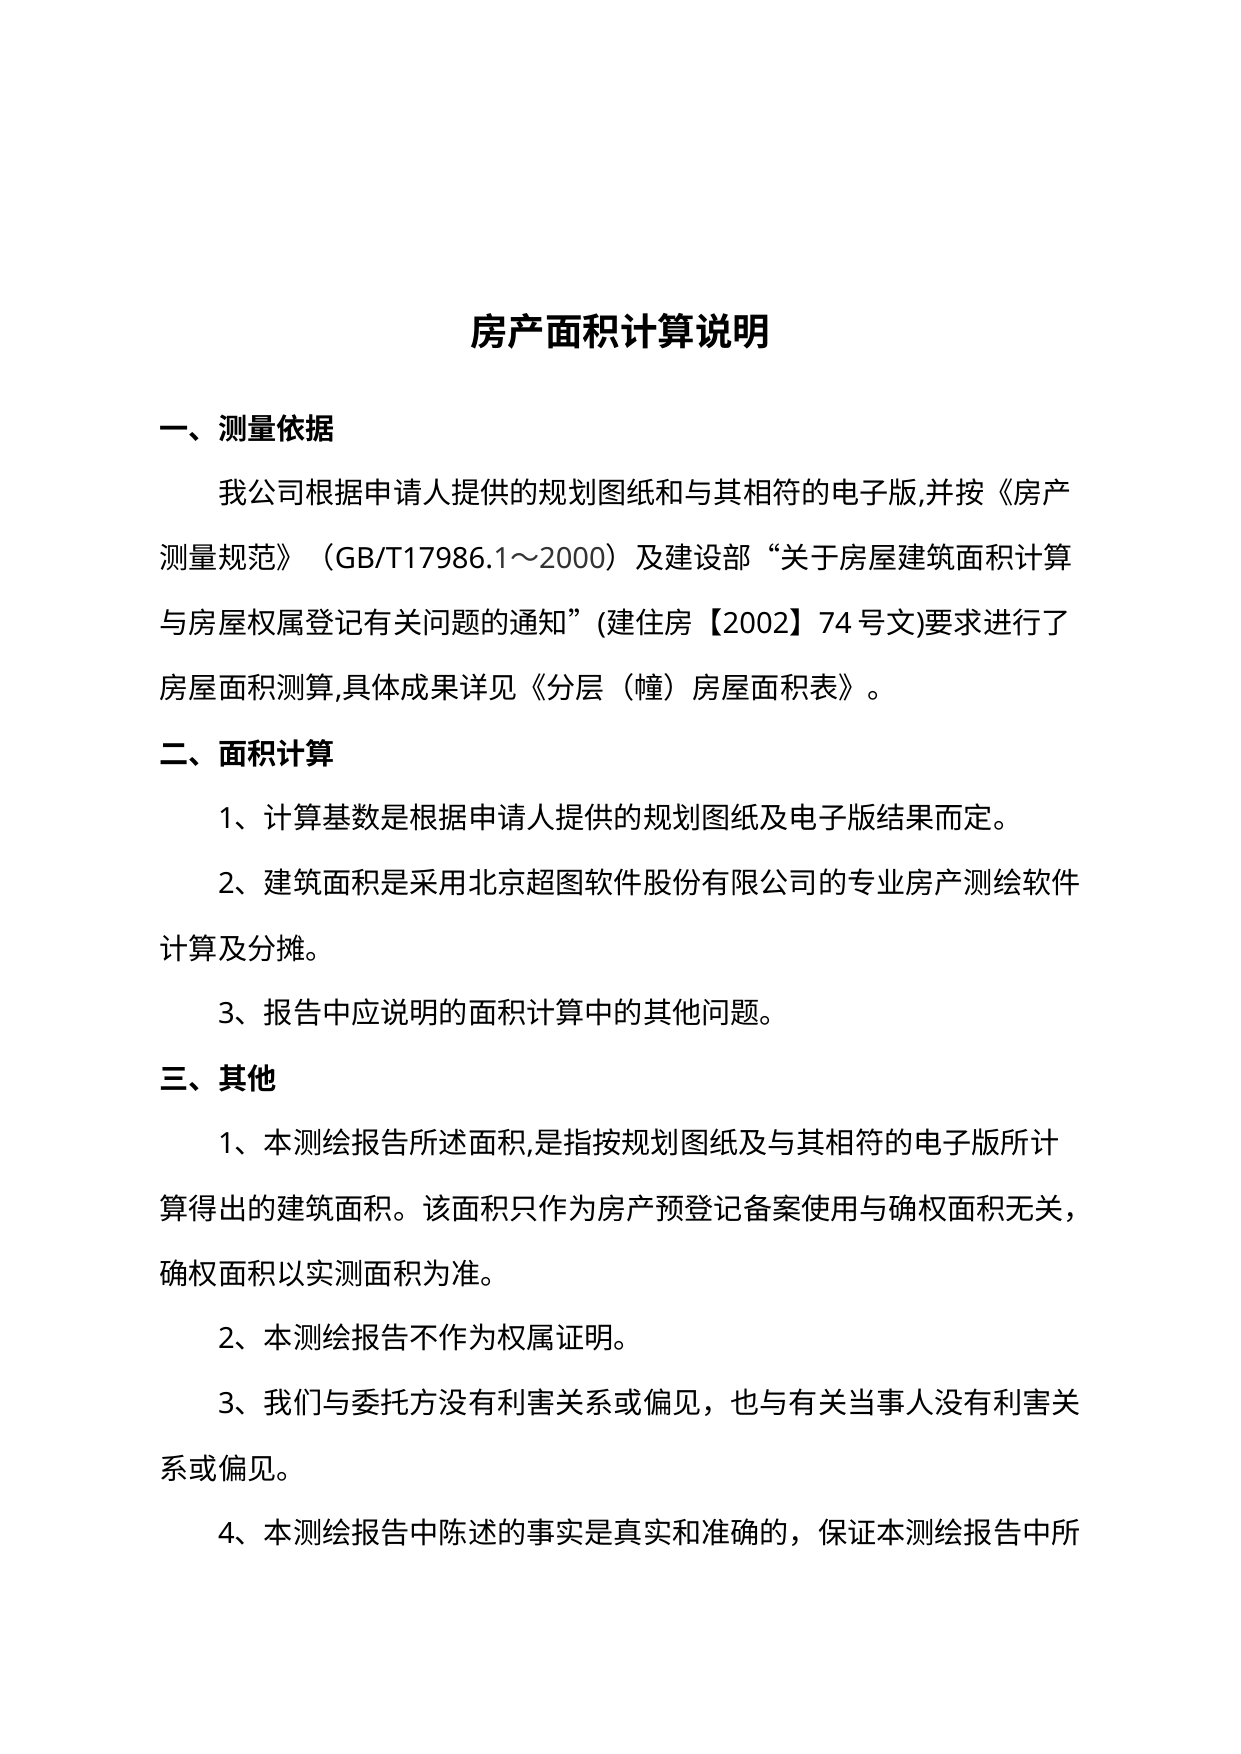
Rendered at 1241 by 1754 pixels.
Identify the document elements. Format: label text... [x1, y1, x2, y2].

text 我公司根据申请人提供的规划图纸和与其相符的电子版,并按《房产测量规范》（GB/T17986.1～2000）及建设部“关于房屋建筑面积计算与房屋权属登记有关问题的通知”(建住房【2002】74号文)要求进行了房屋面积测算,具体成果详见《分层（幢）房屋面积表》。 [159, 459, 1081, 719]
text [159, 1499, 1081, 1564]
text 房产面积计算说明 [159, 296, 1081, 361]
text 2、建筑面积是采用北京超图软件股份有限公司的专业房产测绘软件计算及分摊。 [159, 849, 1081, 979]
text 3、报告中应说明的面积计算中的其他问题。 [159, 979, 1081, 1044]
text 二、面积计算 [159, 719, 1081, 784]
text 1、计算基数是根据申请人提供的规划图纸及电子版结果而定。 [159, 784, 1081, 849]
text 三、其他 [159, 1044, 1081, 1109]
text 2、本测绘报告不作为权属证明。 [159, 1304, 1081, 1369]
text 3、我们与委托方没有利害关系或偏见，也与有关当事人没有利害关系或偏见。 [159, 1369, 1081, 1499]
text 一、测量依据 [159, 394, 1081, 459]
text 1、本测绘报告所述面积,是指按规划图纸及与其相符的电子版所计算得出的建筑面积。该面积只作为房产预登记备案使用与确权面积无关，确权面积以实测面积为准。 [159, 1109, 1081, 1304]
